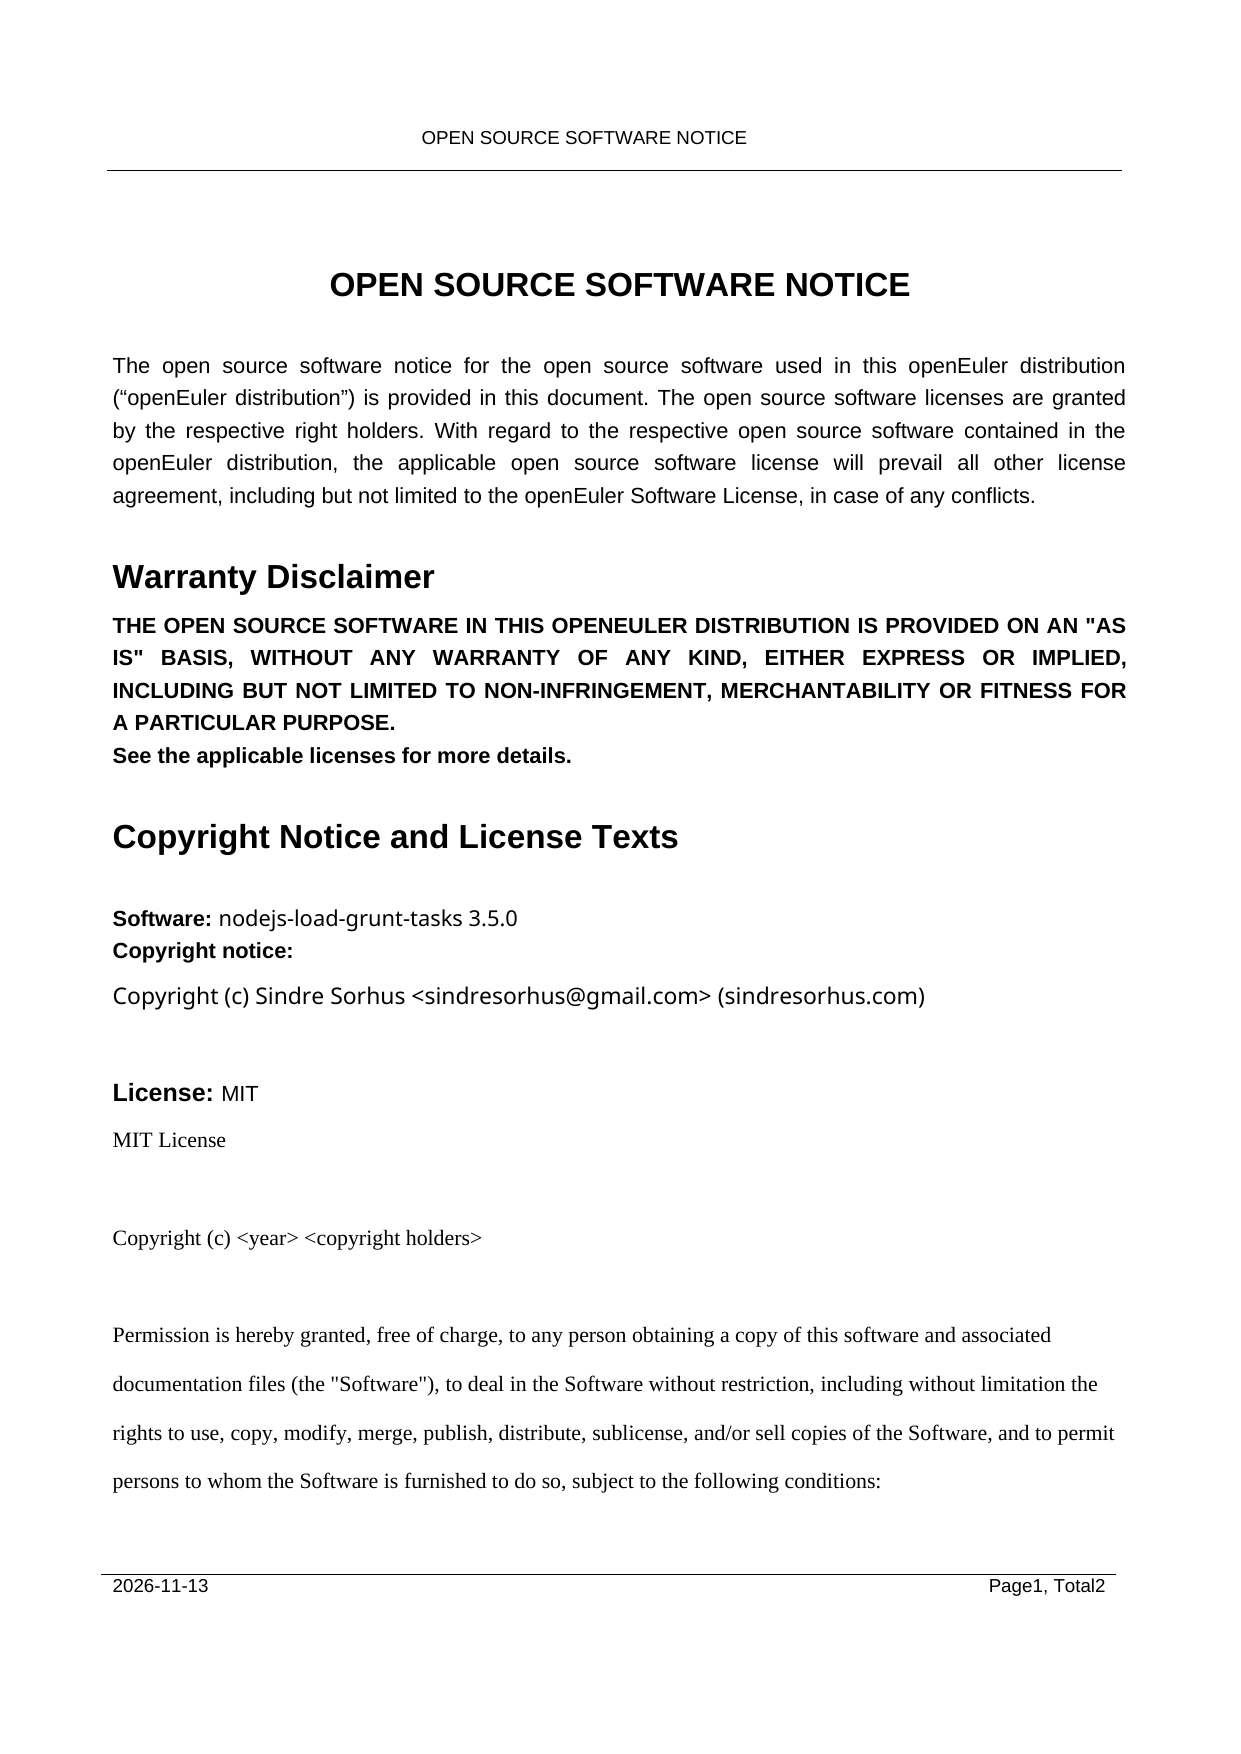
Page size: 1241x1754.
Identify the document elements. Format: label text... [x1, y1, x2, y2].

text Copyright notice: [112, 934, 1128, 966]
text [112, 1123, 1128, 1497]
text THE OPEN SOURCE SOFTWARE IN THIS OPENEULER DISTRIBUTION IS PROVIDED ON AN "AS IS" BASIS, WITHOUT ANY WARRANTY OF ANY KIND, EITHER EXPRESS OR IMPLIED, INCLUDING BUT NOT LIMITED TO NON-INFRINGEMENT, MERCHANTABILITY OR FITNESS FOR A PARTICULAR PURPOSE. See the applicable licenses for more details. [112, 609, 1128, 771]
text Copyright (c) Sindre Sorhus <sindresorhus@gmail.com> (sindresorhus.com) [112, 979, 1128, 1060]
text Warranty Disclaimer [112, 544, 1128, 609]
text License: MIT [112, 1077, 1128, 1109]
text Copyright Notice and License Texts [112, 804, 1128, 869]
text The open source software notice for the open source software used in this openEuler distribution (“openEuler distribution”) is provided in this document. The open source software licenses are granted by the respective right holders. With regard to the respective open source software contained in the openEuler distribution, the applicable open source software license will prevail all other license agreement, including but not limited to the openEuler Software License, in case of any conflicts. [112, 349, 1128, 511]
text OPEN SOURCE SOFTWARE NOTICE [112, 251, 1128, 316]
text Software: nodejs-load-grunt-tasks 3.5.0 [112, 901, 1128, 934]
